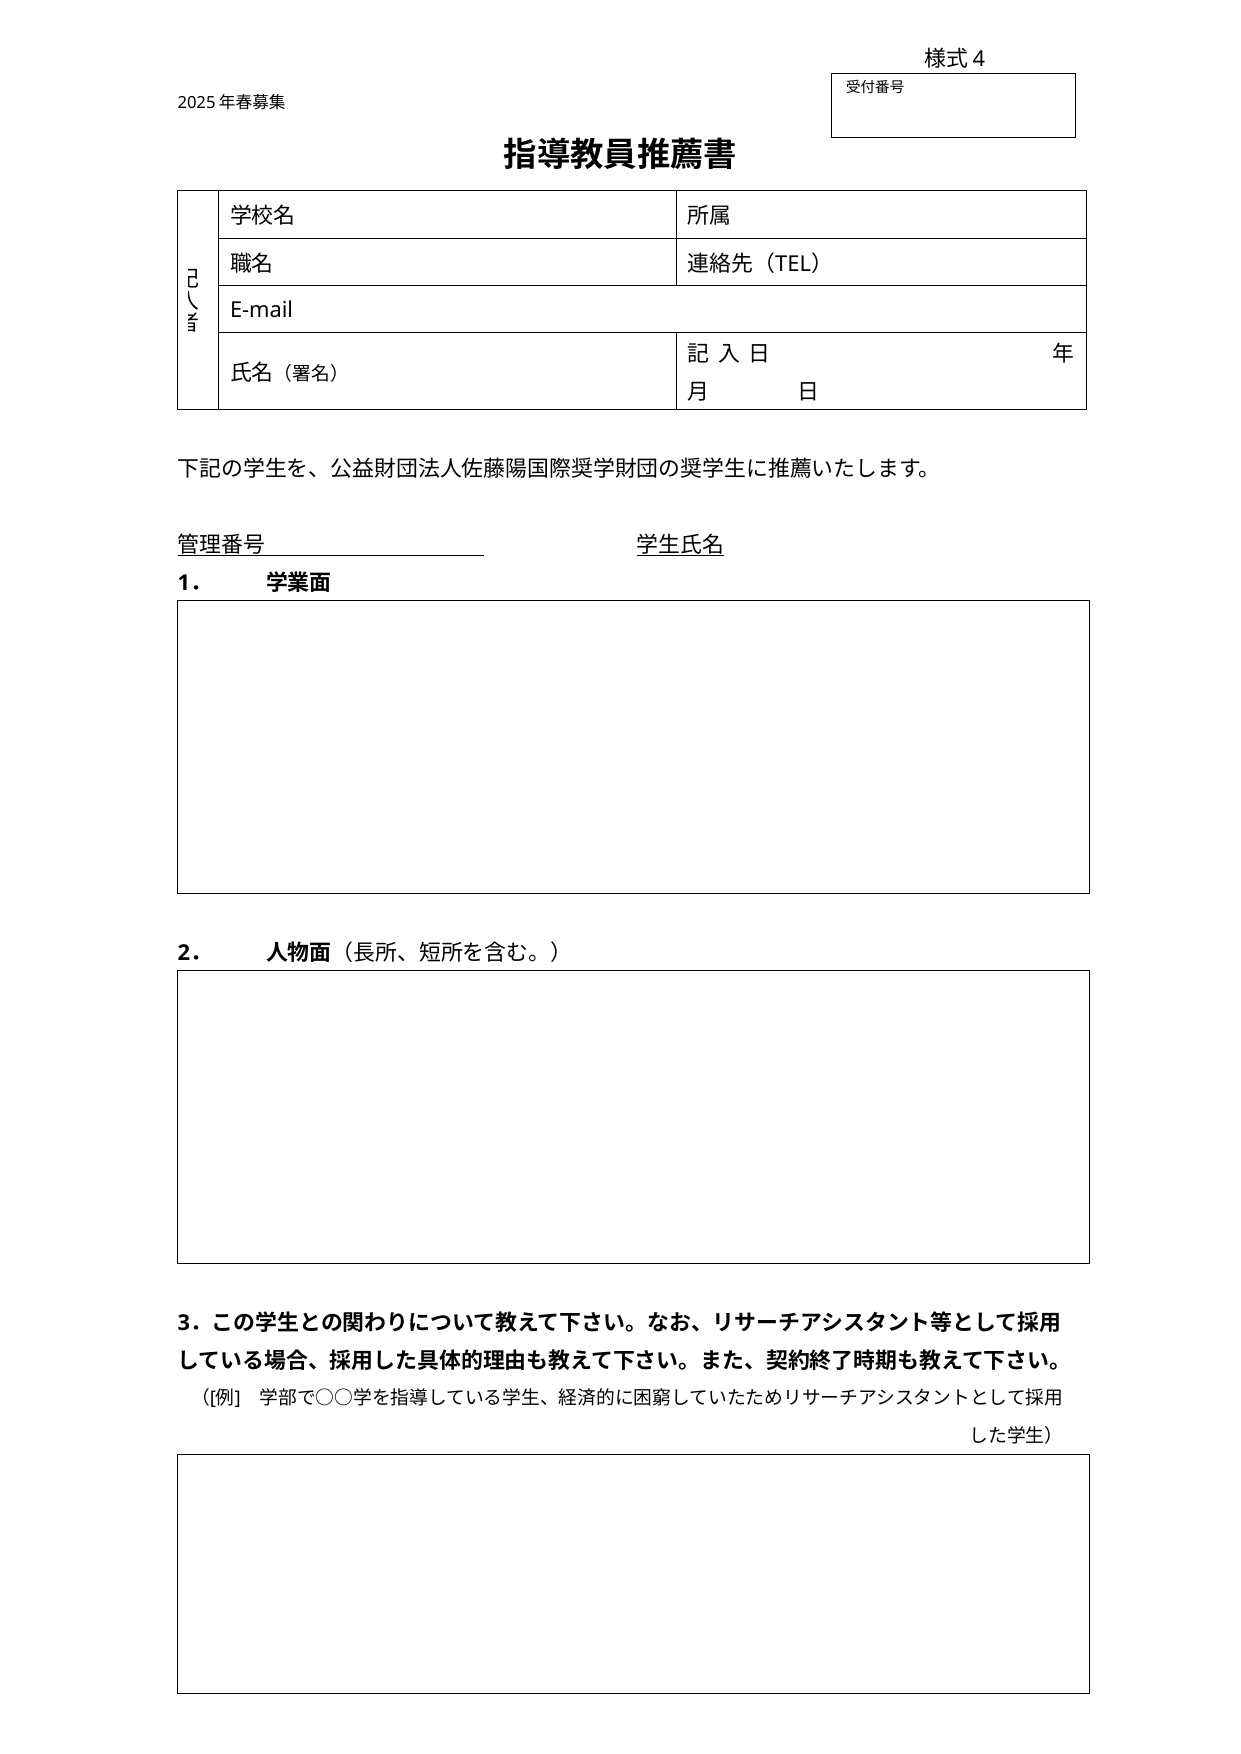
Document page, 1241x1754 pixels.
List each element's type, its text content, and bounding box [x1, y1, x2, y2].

table_cell 氏名（署名） [219, 333, 676, 409]
text 指導教員推薦書 [177, 114, 1063, 190]
table_header [178, 1455, 1089, 1693]
text （[例] 学部で○○学を指導している学生、経済的に困窮していたためリサーチアシスタントとして採用した学生） [177, 1378, 1063, 1454]
table_cell 職名 [219, 239, 676, 285]
table_header [178, 971, 1089, 1262]
list 学業面 [177, 562, 1063, 600]
table_header 学校名 [219, 191, 676, 237]
table_cell 記入日 年 月 日 [677, 333, 1086, 409]
table_header 記入者 [178, 191, 218, 409]
text 下記の学生を、公益財団法人佐藤陽国際奨学財団の奨学生に推薦いたします。 [177, 448, 1063, 486]
table_cell 連絡先（TEL） [677, 239, 1086, 285]
text 管理番号 学生氏名 [177, 524, 1063, 562]
table_header 所属 [677, 191, 1086, 237]
table_header [178, 601, 1089, 893]
text 3．この学生との関わりについて教えて下さい。なお、リサーチアシスタント等として採用している場合、採用した具体的理由も教えて下さい。また、契約終了時期も教えて下さい。 [177, 1302, 1063, 1378]
table_cell E-mail [219, 286, 1086, 332]
list 人物面（長所、短所を含む。） [177, 932, 1063, 970]
